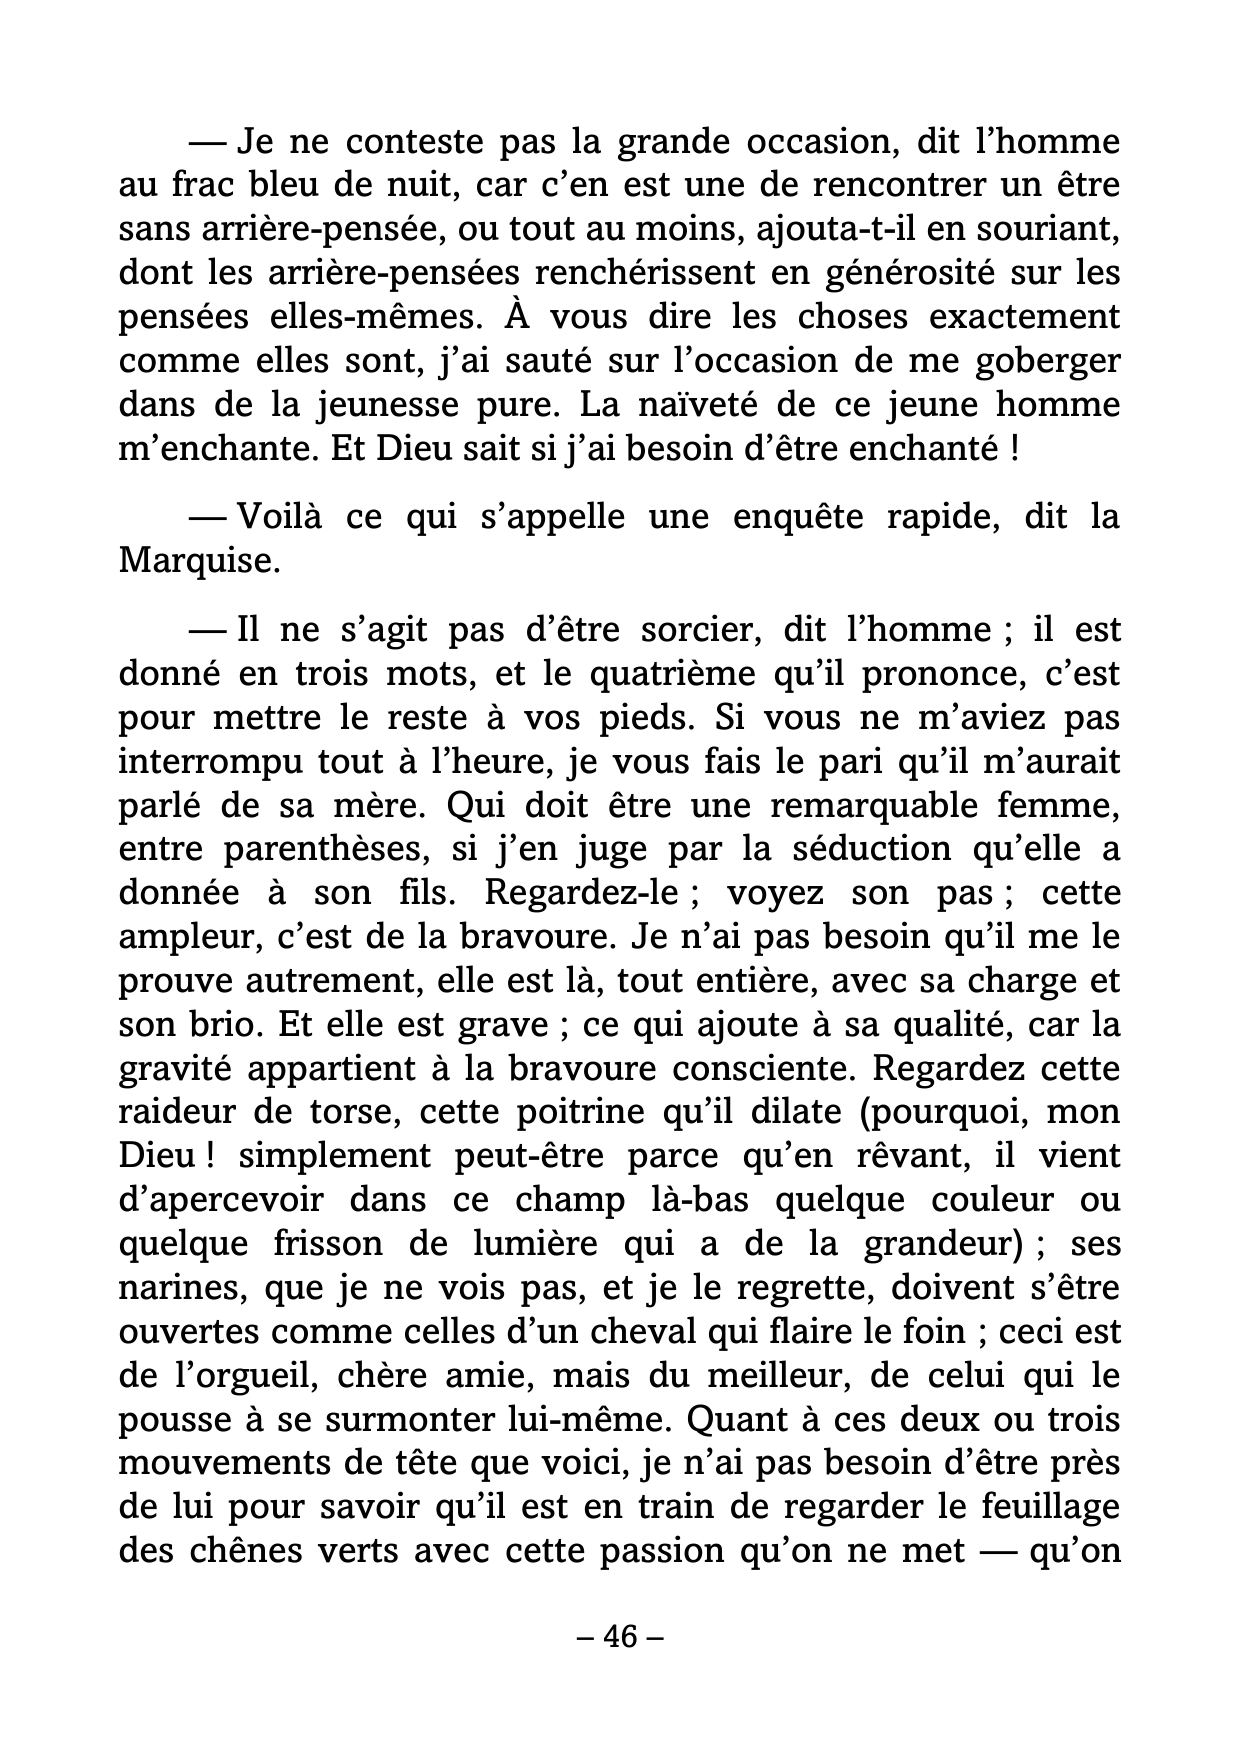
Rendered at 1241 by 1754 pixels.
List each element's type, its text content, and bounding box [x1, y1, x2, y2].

text — Je ne conteste pas la grande occasion, dit l’homme au frac bleu de nuit, car c’en est une de rencontrer un être sans arrière-pensée, ou tout au moins, ajouta-t-il en souriant, dont les arrière-pensées renchérissent en générosité sur les pensées elles-mêmes. À vous dire les choses exactement comme elles sont, j’ai sauté sur l’occasion de me goberger dans de la jeunesse pure. La naïveté de ce jeune homme m’enchante. Et Dieu sait si j’ai besoin d’être enchanté ! [118, 118, 1122, 469]
text — Voilà ce qui s’appelle une enquête rapide, dit la Marquise. [118, 494, 1122, 582]
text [118, 607, 1122, 1571]
